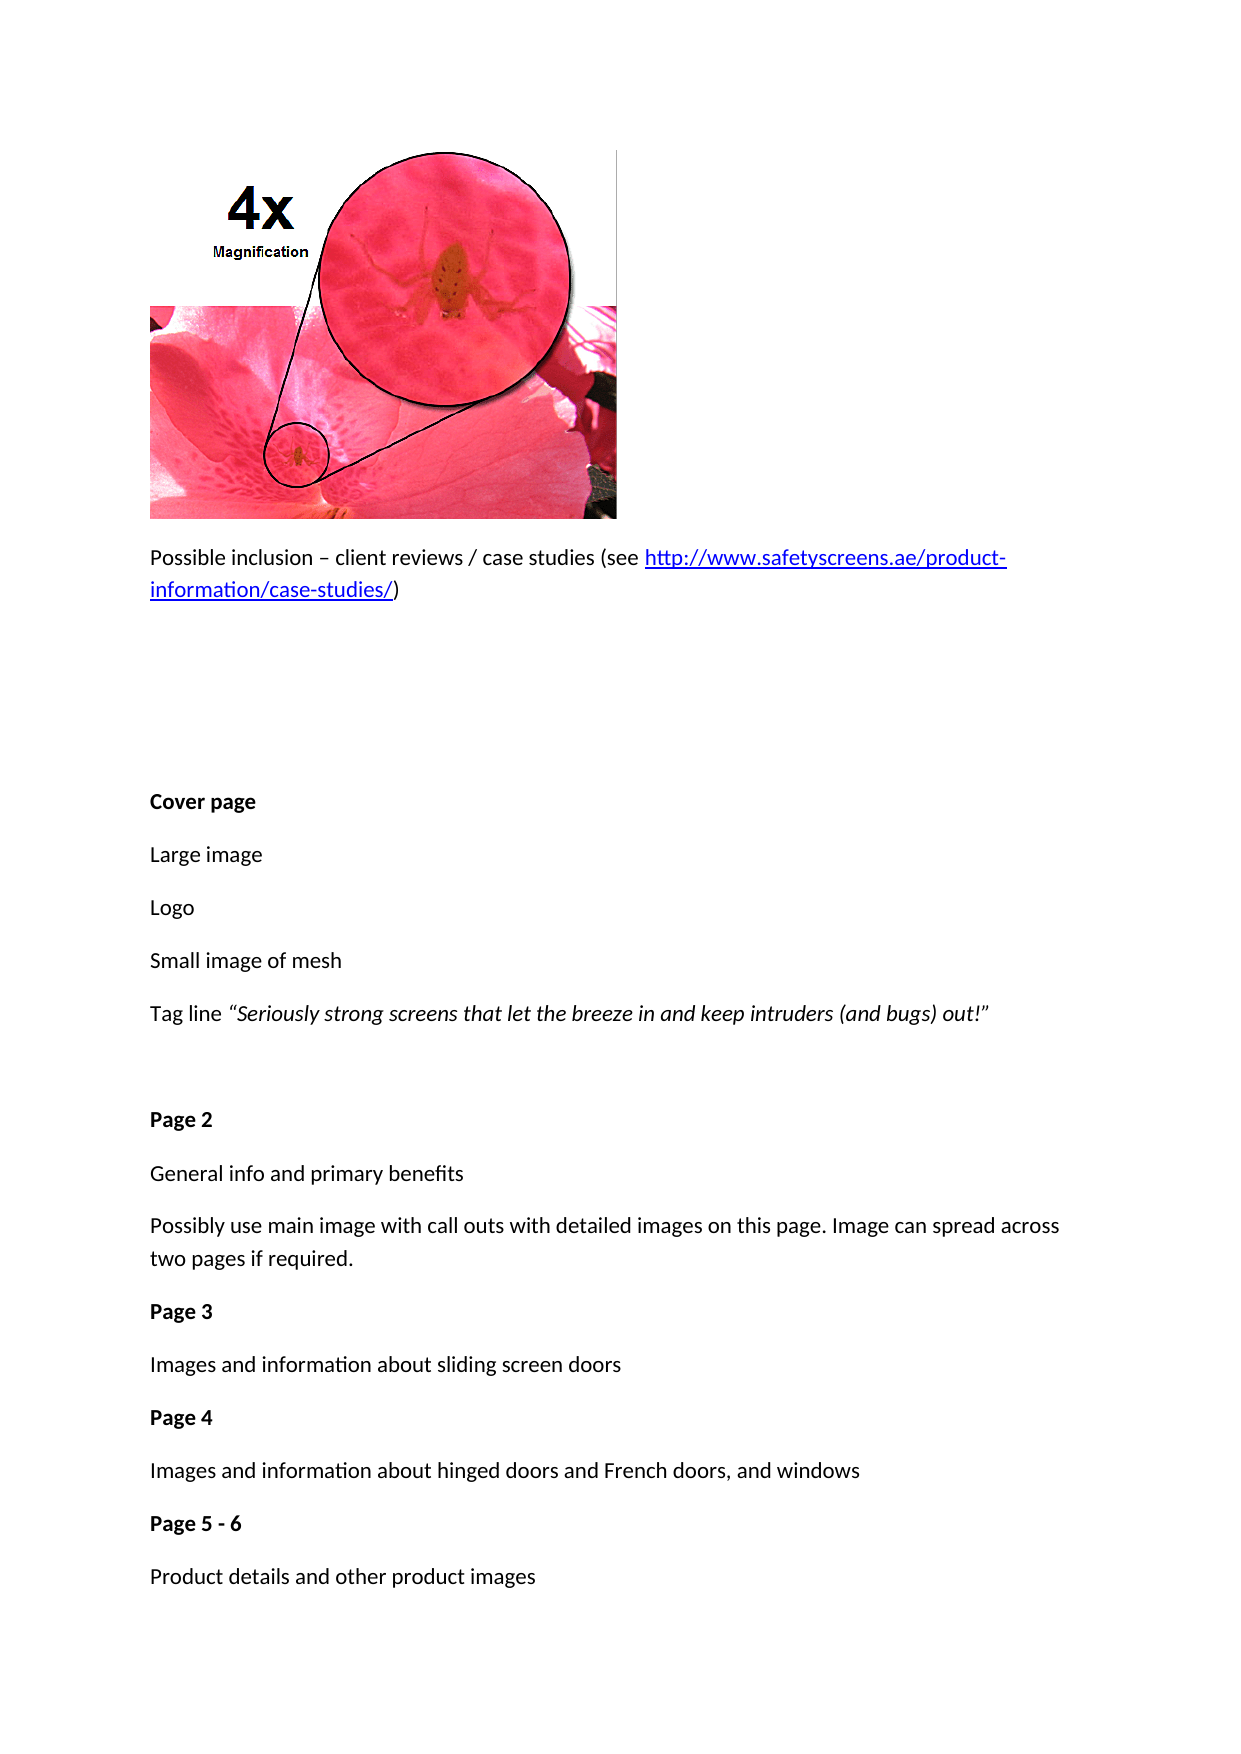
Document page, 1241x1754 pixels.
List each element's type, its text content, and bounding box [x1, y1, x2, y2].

text Large image [150, 841, 1090, 868]
text Small image of mesh [150, 947, 1090, 974]
text Page 5 - 6 [150, 1509, 1090, 1537]
text General info and primary benefits [150, 1159, 1090, 1187]
text Possibly use main image with call outs with detailed images on this page. Image can spread across two pages if required. [150, 1212, 1090, 1272]
text Tag line “Seriously strong screens that let the breeze in and keep intruders (and bugs) out!” [150, 999, 1090, 1028]
text Images and information about hinged doors and French doors, and windows [150, 1456, 1090, 1484]
text Logo [150, 893, 1090, 922]
text Page 4 [150, 1403, 1090, 1431]
picture [150, 150, 617, 519]
text Images and information about sliding screen doors [150, 1350, 1090, 1378]
text Cover page [150, 787, 1090, 816]
text Possible inclusion – client reviews / case studies (see http://www.safetyscreens.ae/product-information/case-studies/) [150, 543, 1090, 603]
text Product details and other product images [150, 1562, 1090, 1590]
text Page 2 [150, 1106, 1090, 1134]
text Page 3 [150, 1297, 1090, 1325]
